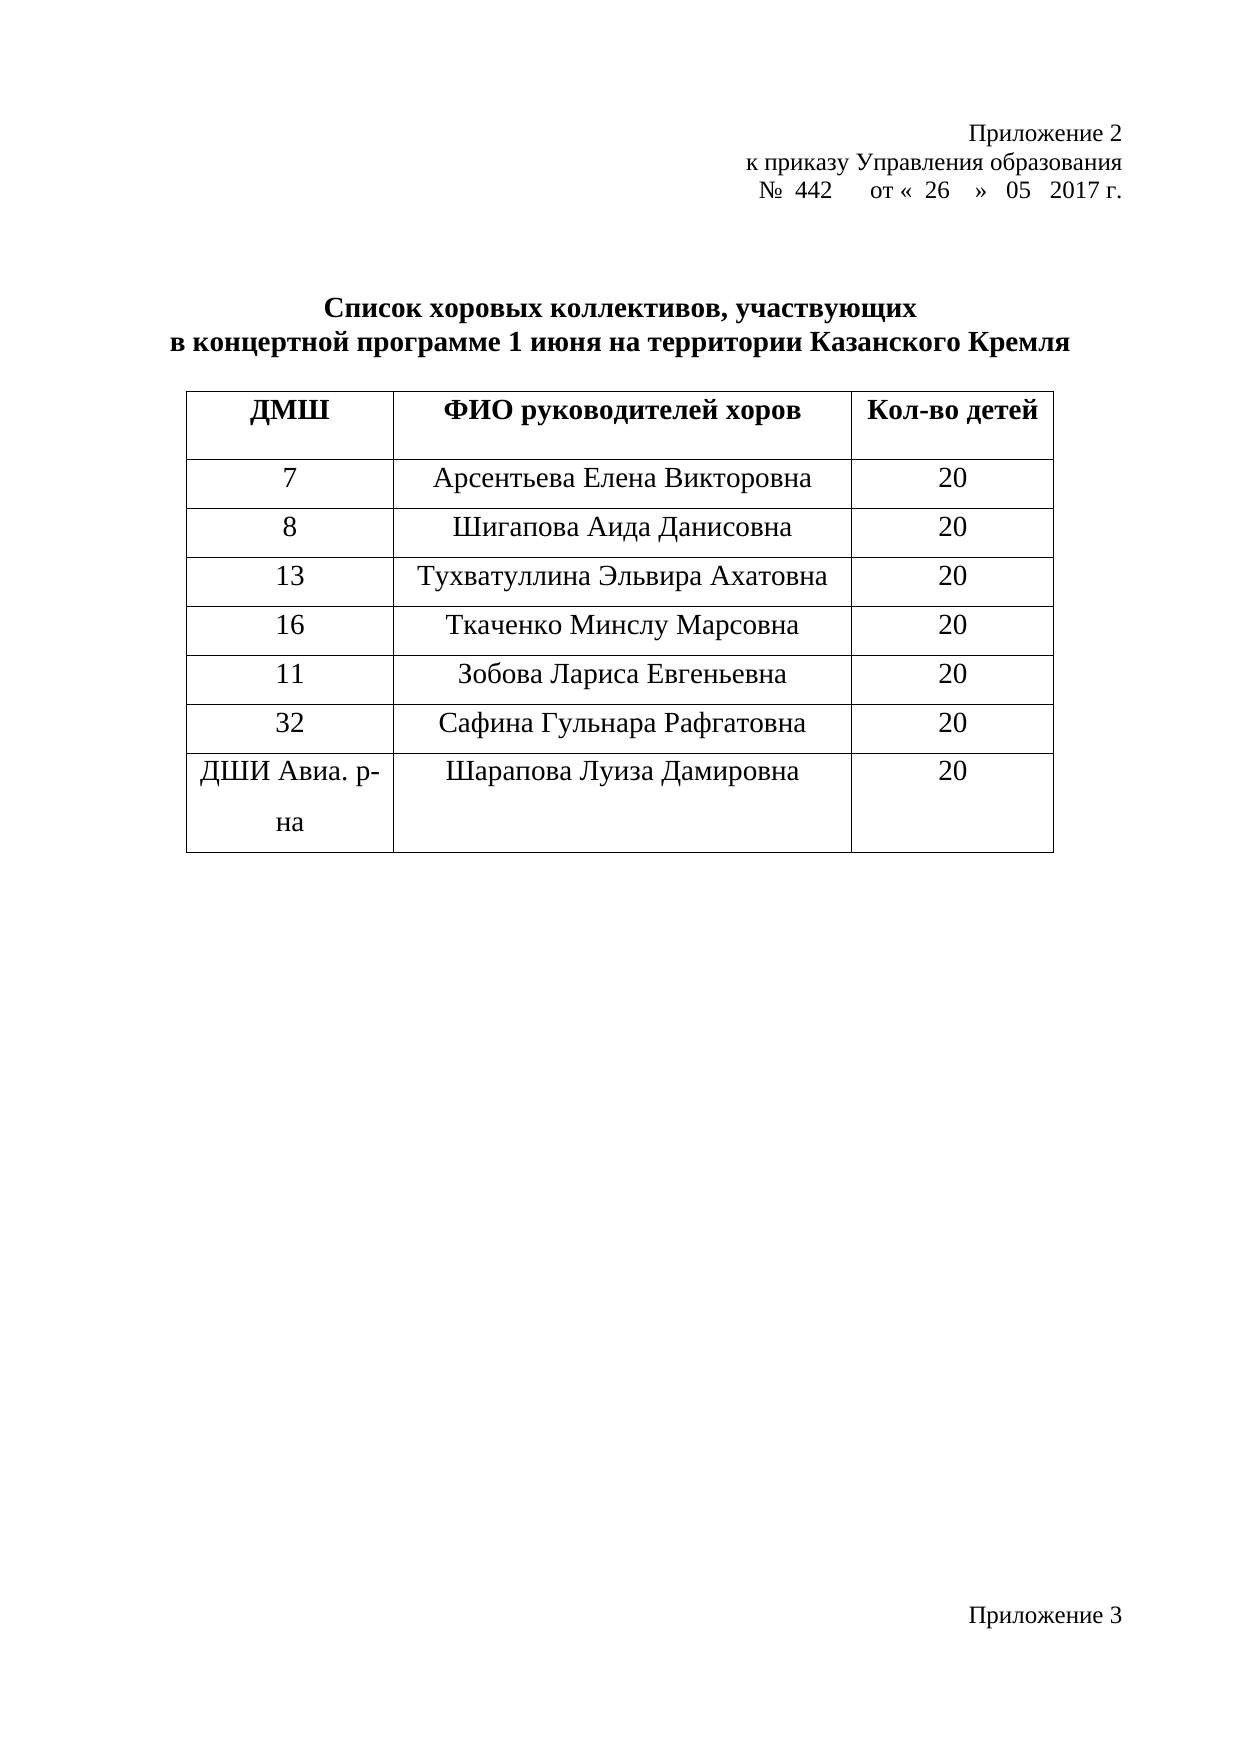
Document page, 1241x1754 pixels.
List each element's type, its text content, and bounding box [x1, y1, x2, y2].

table_cell Тухватуллина Эльвира Ахатовна [394, 558, 851, 606]
table_cell 20 [852, 705, 1053, 752]
table_header ФИО руководителей хоров [394, 392, 851, 459]
table_cell 20 [852, 460, 1053, 508]
text Приложение 3 [118, 1600, 1122, 1629]
table_cell 20 [852, 558, 1053, 606]
table_cell 20 [852, 656, 1053, 704]
table_cell Шигапова Аида Данисовна [394, 509, 851, 557]
table_header Кол-во детей [852, 392, 1053, 459]
text № 442 от « 26 » 05 2017 г. [118, 176, 1122, 204]
table_cell 8 [187, 509, 393, 557]
table_cell 7 [187, 460, 393, 508]
table_cell 16 [187, 607, 393, 655]
table_cell 20 [852, 509, 1053, 557]
table_cell 11 [187, 656, 393, 704]
table_header ДМШ [187, 392, 393, 459]
text Список хоровых коллективов, участвующих [118, 291, 1122, 324]
table_cell Зобова Лариса Евгеньевна [394, 656, 851, 704]
table_cell 13 [187, 558, 393, 606]
table_cell Ткаченко Минслу Марсовна [394, 607, 851, 655]
table_cell ДШИ Авиа. р-на [187, 754, 393, 852]
text к приказу Управления образования [118, 147, 1122, 176]
table_cell Шарапова Луиза Дамировна [394, 754, 851, 852]
table_cell 20 [852, 607, 1053, 655]
text в концертной программе 1 июня на территории Казанского Кремля [118, 324, 1122, 358]
table_cell Арсентьева Елена Викторовна [394, 460, 851, 508]
table_cell 32 [187, 705, 393, 752]
table_cell Сафина Гульнара Рафгатовна [394, 705, 851, 752]
table_cell 20 [852, 754, 1053, 852]
text Приложение 2 [118, 118, 1122, 147]
